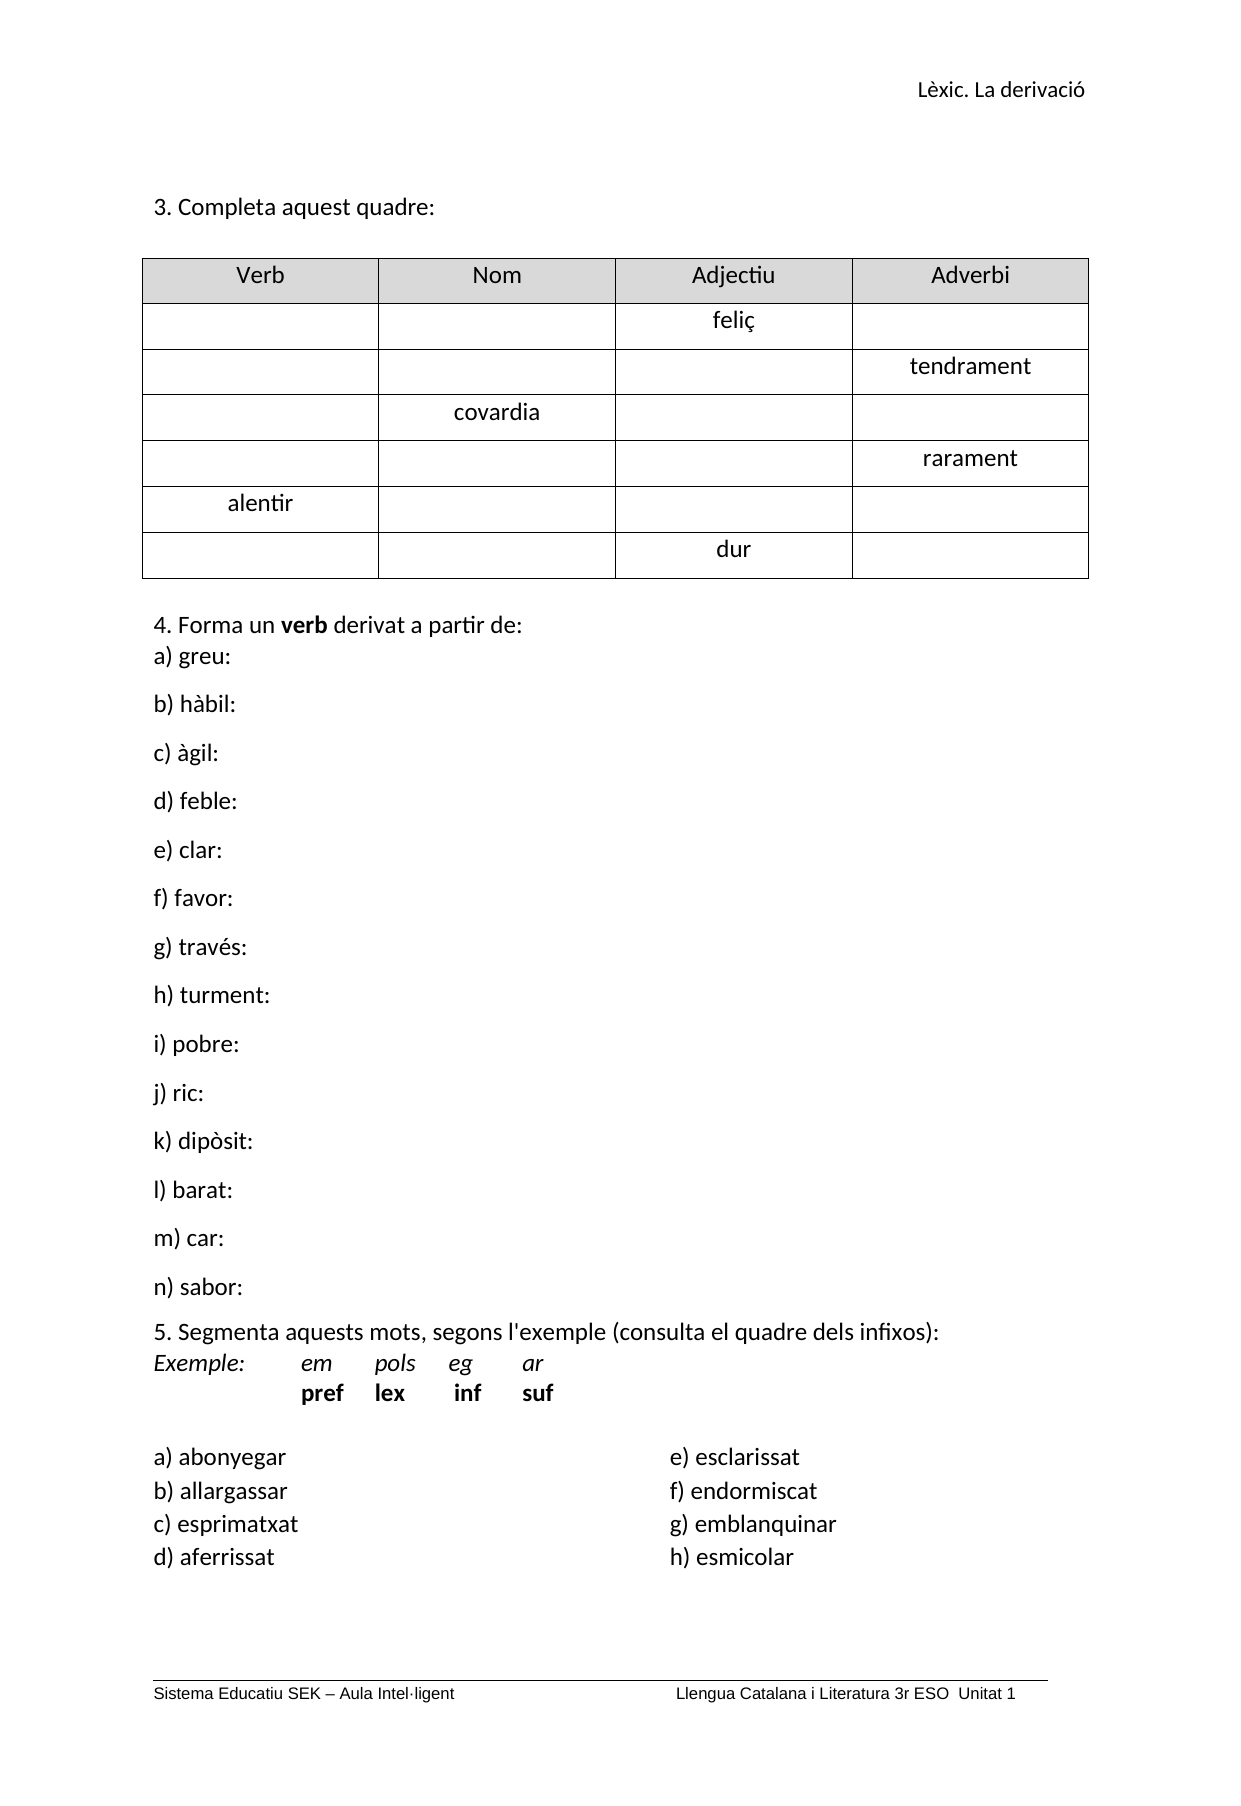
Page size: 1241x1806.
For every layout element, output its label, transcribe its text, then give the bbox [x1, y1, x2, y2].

table_header Verb [143, 259, 378, 303]
text a) abonyegar e) esclarissat [153, 1441, 1085, 1472]
text c) àgil: [153, 737, 1085, 767]
table_cell [616, 395, 852, 440]
table_cell [143, 395, 378, 440]
table_cell [616, 441, 852, 486]
table_cell [853, 533, 1088, 578]
table_cell [616, 350, 852, 394]
table_cell [853, 395, 1088, 440]
text h) turment: [153, 979, 1085, 1010]
table_cell [143, 441, 378, 486]
table_cell covardia [379, 395, 615, 440]
text pref lex inf suf [227, 1378, 1085, 1408]
text c) esprimatxat g) emblanquinar [153, 1508, 1085, 1539]
table_cell [143, 350, 378, 394]
text b) allargassar f) endormiscat [153, 1475, 1085, 1505]
table_cell [379, 487, 615, 532]
text f) favor: [153, 882, 1085, 913]
table_cell [379, 304, 615, 348]
text n) sabor: [153, 1271, 1085, 1301]
table_cell [143, 533, 378, 578]
text k) dipòsit: [153, 1125, 1085, 1156]
text d) feble: [153, 785, 1085, 816]
table_header Adverbi [853, 259, 1088, 303]
text d) aferrissat h) esmicolar [153, 1541, 1085, 1572]
table_cell alentir [143, 487, 378, 532]
table_cell [853, 487, 1088, 532]
text i) pobre: [153, 1028, 1085, 1059]
table_cell rarament [853, 441, 1088, 486]
table_cell dur [616, 533, 852, 578]
table_header Adjectiu [616, 259, 852, 303]
table_cell [853, 304, 1088, 348]
text Exemple: em pols eg ar [153, 1347, 1085, 1378]
text g) través: [153, 931, 1085, 962]
text b) hàbil: [153, 688, 1085, 719]
text a) greu: [153, 640, 1085, 670]
text l) barat: [153, 1174, 1085, 1204]
table_cell [379, 533, 615, 578]
text j) ric: [153, 1077, 1085, 1107]
text m) car: [153, 1222, 1085, 1253]
table_cell feliç [616, 304, 852, 348]
text 5. Segmenta aquests mots, segons l'exemple (consulta el quadre dels infixos): [153, 1317, 1085, 1347]
text e) clar: [153, 834, 1085, 864]
text 4. Forma un verb derivat a partir de: [153, 609, 1085, 640]
table_cell [143, 304, 378, 348]
text 3. Completa aquest quadre: [153, 191, 1085, 222]
table_cell [379, 441, 615, 486]
table_cell [379, 350, 615, 394]
table_cell [616, 487, 852, 532]
table_cell tendrament [853, 350, 1088, 394]
table_header Nom [379, 259, 615, 303]
